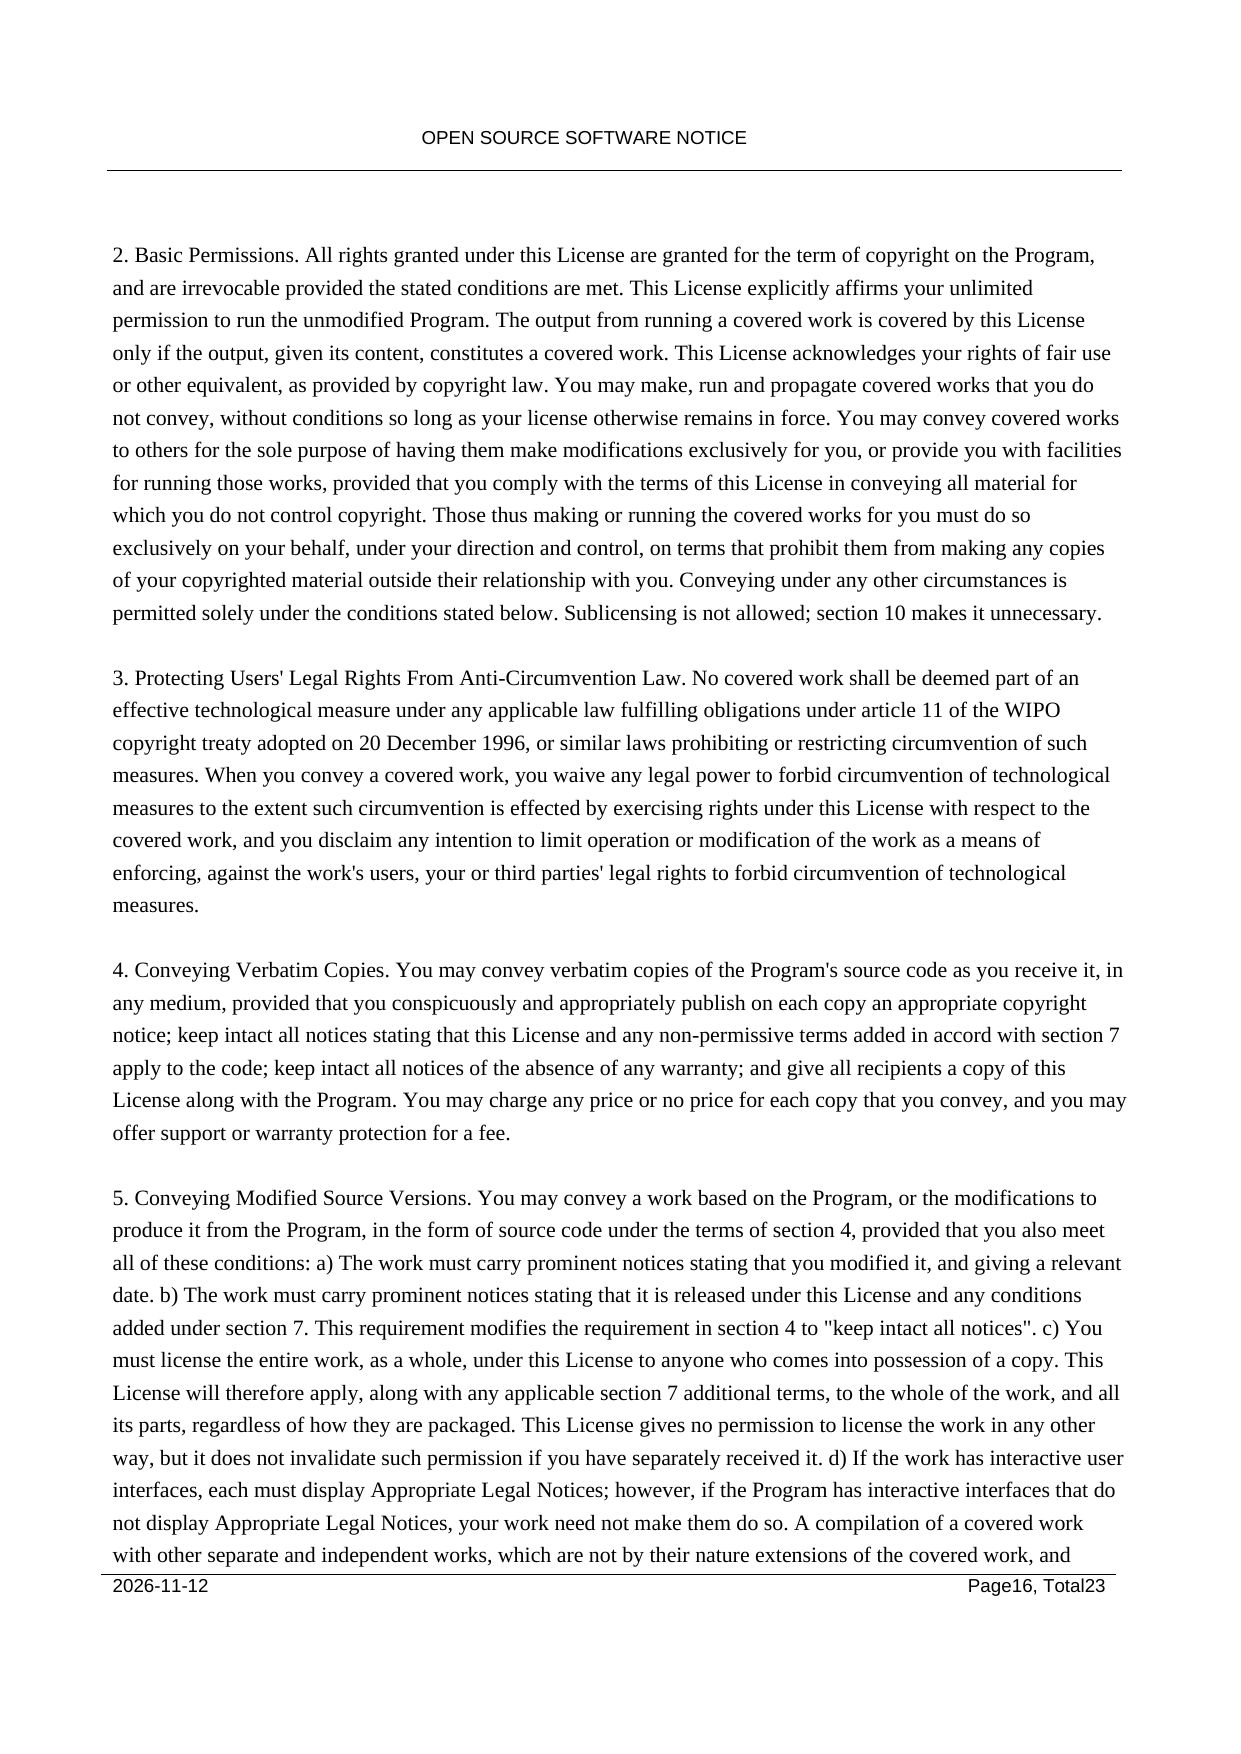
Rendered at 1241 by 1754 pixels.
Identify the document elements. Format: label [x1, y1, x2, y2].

text [112, 206, 1128, 1571]
